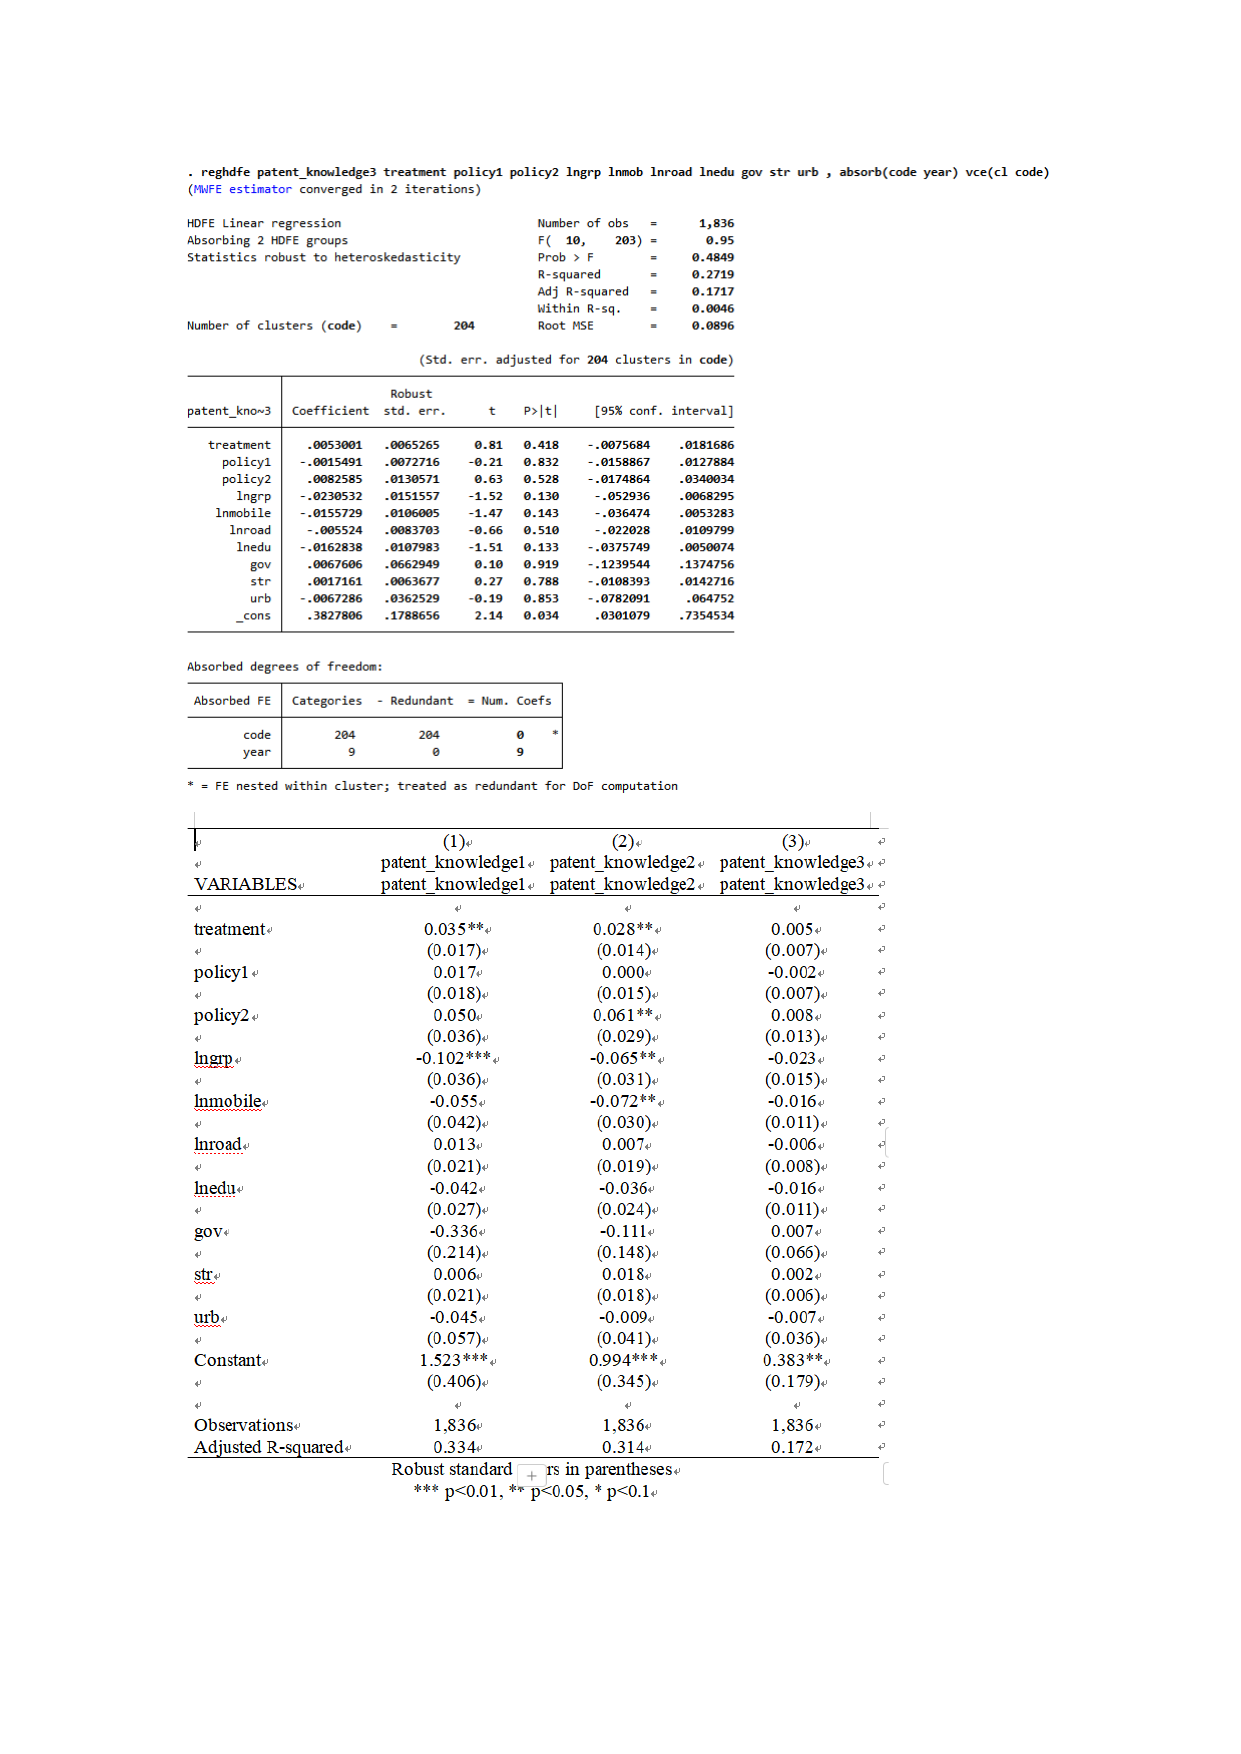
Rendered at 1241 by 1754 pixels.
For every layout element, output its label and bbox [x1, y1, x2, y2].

picture [187, 812, 889, 1505]
picture [187, 162, 1052, 799]
